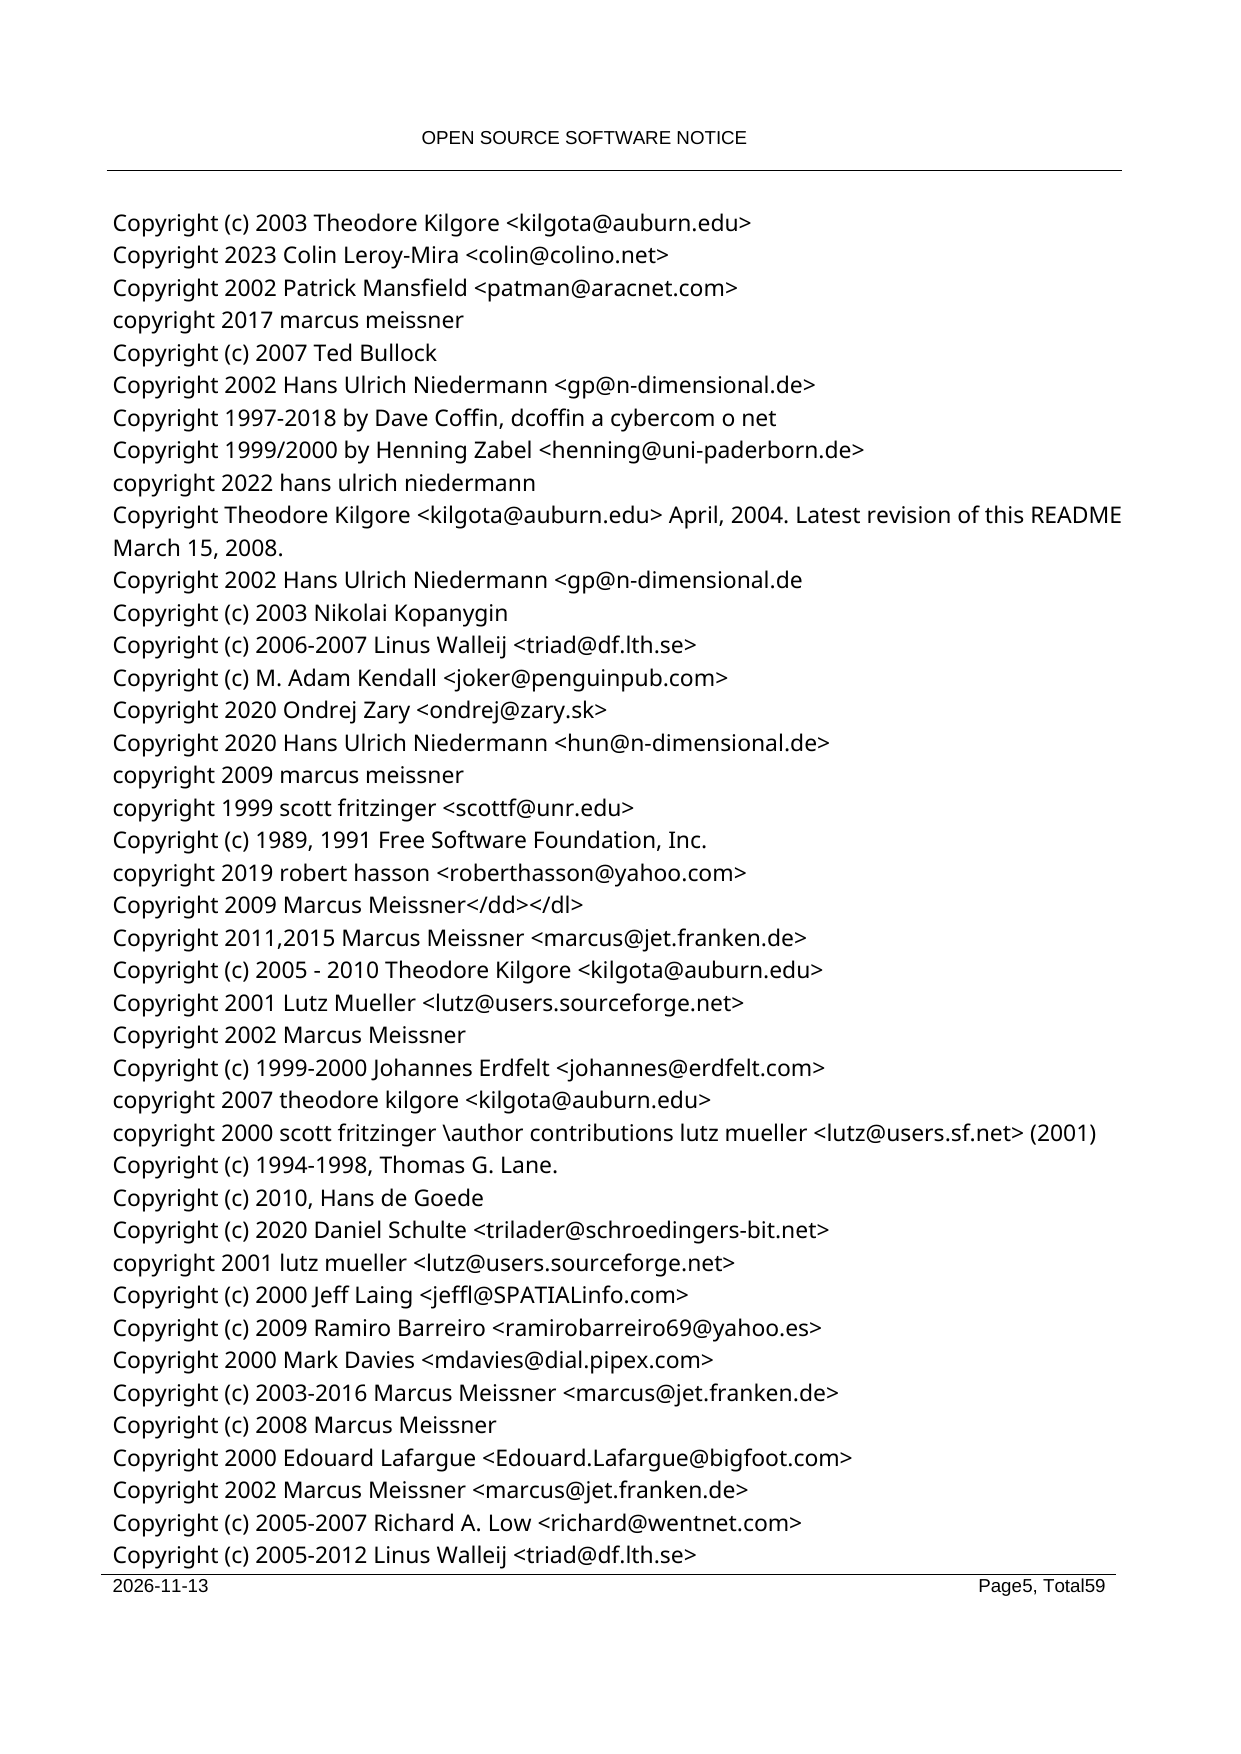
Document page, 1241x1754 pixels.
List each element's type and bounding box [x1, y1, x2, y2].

text [112, 206, 1128, 1571]
